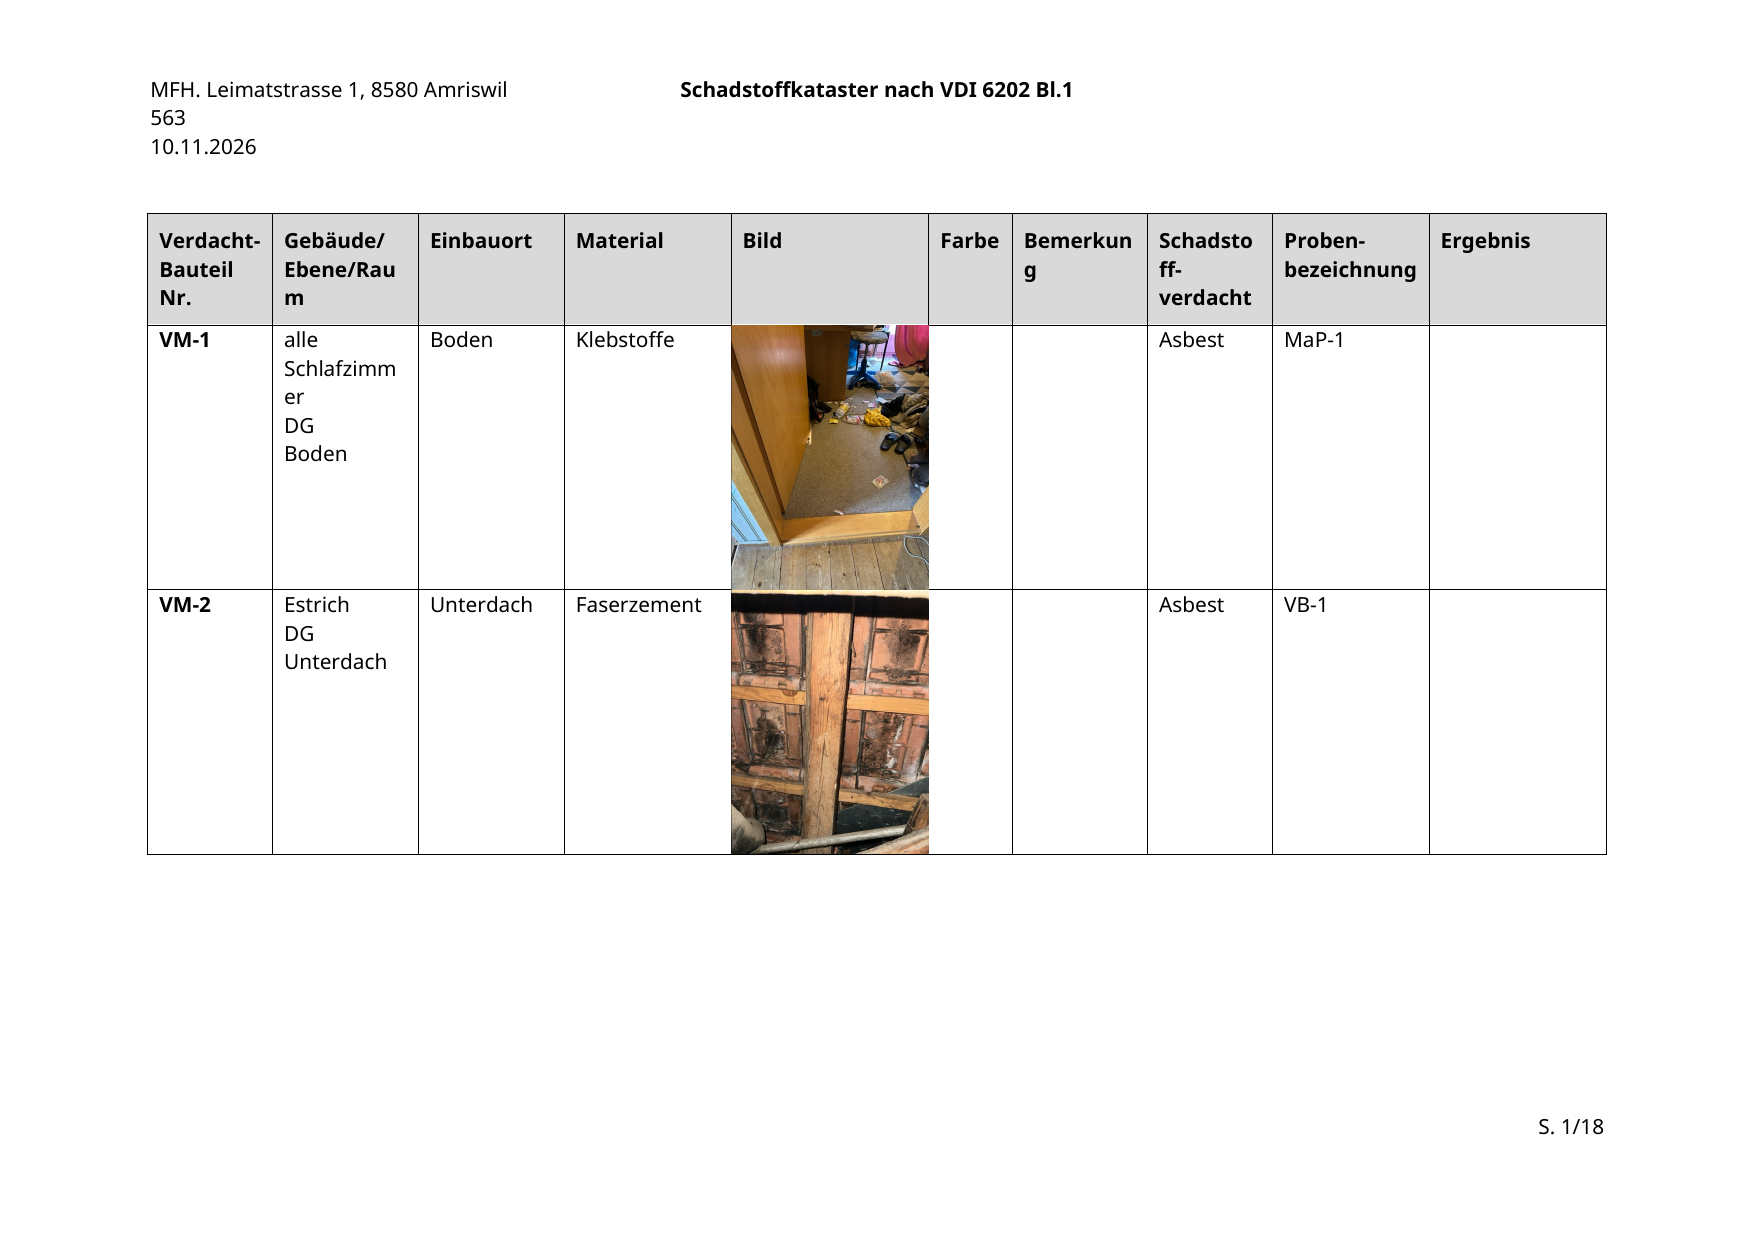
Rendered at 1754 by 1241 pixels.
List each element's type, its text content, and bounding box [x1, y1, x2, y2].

table_cell Asbest [1148, 590, 1272, 854]
picture [731, 325, 929, 854]
table_cell VM-2 [148, 590, 272, 854]
table_cell alle Schlafzimmer DG Boden [273, 326, 418, 589]
table_cell Faserzement [565, 590, 731, 854]
table_header Einbauort [419, 214, 564, 324]
table_cell Unterdach [419, 590, 564, 854]
table_cell [1013, 326, 1147, 589]
table_cell Boden [419, 326, 564, 589]
table_cell Estrich DG Unterdach [273, 590, 418, 854]
table_cell [1013, 590, 1147, 854]
table_cell MaP-1 [1273, 326, 1429, 589]
table_cell VM-1 [148, 326, 272, 589]
table_cell [929, 326, 1012, 589]
table_header Bemerkung [1013, 214, 1147, 324]
table_header Bild [732, 214, 928, 324]
table_header Gebäude/ Ebene/Raum [273, 214, 418, 324]
table_cell VB-1 [1273, 590, 1429, 854]
table_header Ergebnis [1430, 214, 1606, 324]
table_cell Asbest [1148, 326, 1272, 589]
table_header Farbe [929, 214, 1012, 324]
table_cell [1430, 590, 1606, 854]
table_cell [929, 590, 1012, 854]
table_header Verdacht-Bauteil Nr. [148, 214, 272, 324]
table_cell Klebstoffe [565, 326, 731, 589]
table_header Schadstoff-verdacht [1148, 214, 1272, 324]
table_header Material [565, 214, 731, 324]
table_cell [1430, 326, 1606, 589]
table_header Proben-bezeichnung [1273, 214, 1429, 324]
